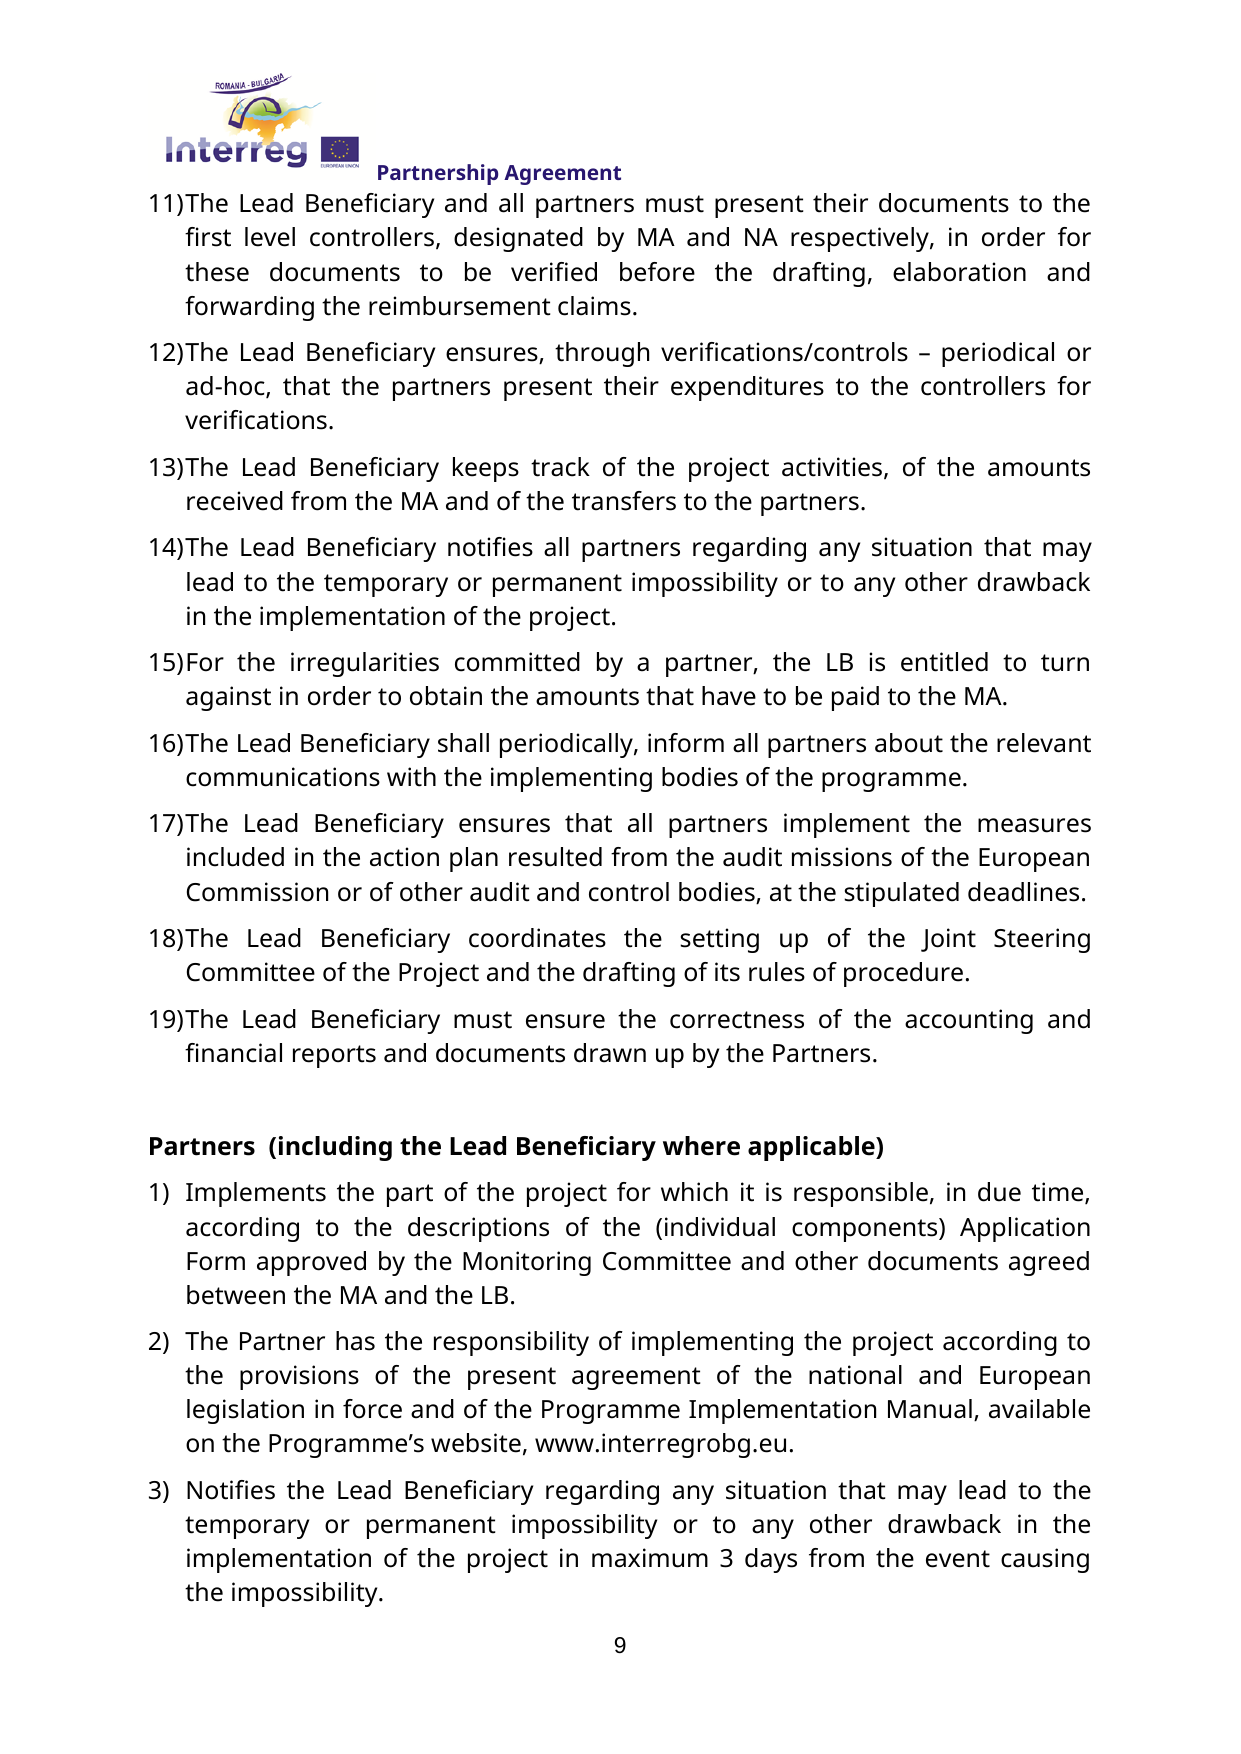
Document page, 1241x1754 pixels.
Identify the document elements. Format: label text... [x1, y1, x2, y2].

list The Lead Beneficiary ensures, through verifications/controls – periodical or ad-hoc, that the partners present their expenditures to the controllers for verifications. [148, 335, 1093, 437]
list The Lead Beneficiary shall periodically, inform all partners about the relevant communications with the implementing bodies of the programme. [148, 725, 1093, 793]
list The Lead Beneficiary keeps track of the project activities, of the amounts received from the MA and of the transfers to the partners. [148, 449, 1093, 518]
list The Partner has the responsibility of implementing the project according to the provisions of the present agreement of the national and European legislation in force and of the Programme Implementation Manual, available on the Programme’s website, www.interregrobg.eu. [148, 1324, 1093, 1460]
list The Lead Beneficiary must ensure the correctness of the accounting and financial reports and documents drawn up by the Partners. [148, 1001, 1093, 1069]
list The Lead Beneficiary and all partners must present their documents to the first level controllers, designated by MA and NA respectively, in order for these documents to be verified before the drafting, elaboration and forwarding the reimbursement claims. [148, 186, 1093, 322]
list For the irregularities committed by a partner, the LB is entitled to turn against in order to obtain the amounts that have to be paid to the MA. [148, 645, 1093, 713]
list The Lead Beneficiary ensures that all partners implement the measures included in the action plan resulted from the audit missions of the European Commission or of other audit and control bodies, at the stipulated deadlines. [148, 806, 1093, 908]
list Implements the part of the project for which it is responsible, in due time, according to the descriptions of the (individual components) Application Form approved by the Monitoring Committee and other documents agreed between the MA and the LB. [148, 1175, 1093, 1311]
list The Lead Beneficiary coordinates the setting up of the Joint Steering Committee of the Project and the drafting of its rules of procedure. [148, 921, 1093, 989]
list Notifies the Lead Beneficiary regarding any situation that may lead to the temporary or permanent impossibility or to any other drawback in the implementation of the project in maximum 3 days from the event causing the impossibility. [148, 1473, 1093, 1609]
subtitle Partners (including the Lead Beneficiary where applicable) [148, 1128, 1093, 1163]
list The Lead Beneficiary notifies all partners regarding any situation that may lead to the temporary or permanent impossibility or to any other drawback in the implementation of the project. [148, 530, 1093, 632]
picture [147, 73, 377, 180]
